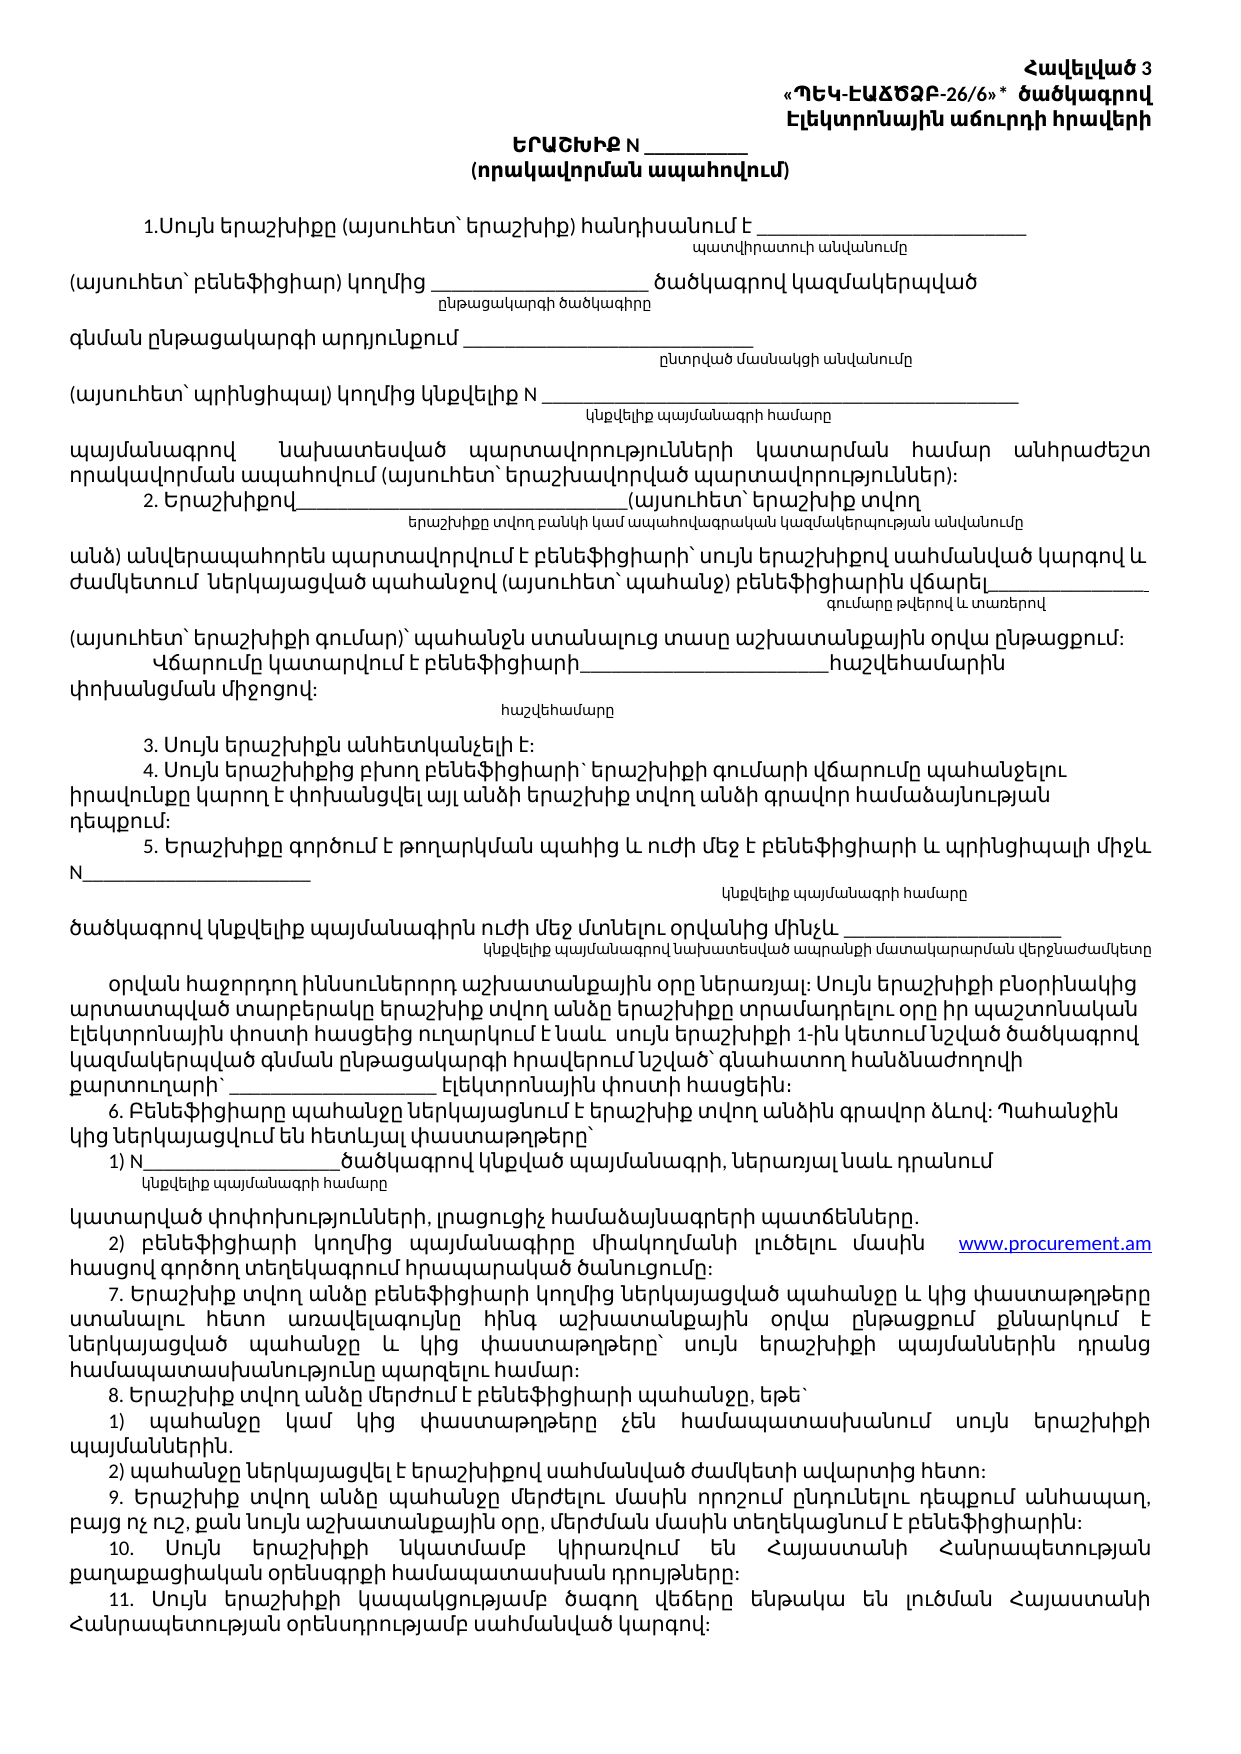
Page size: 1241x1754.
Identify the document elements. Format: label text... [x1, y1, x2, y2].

text 2. Երաշխիքով________________________________(այսուհետ՝ երաշխիք տվող [69, 488, 1152, 513]
text (որակավորման ապահովում) [69, 157, 1152, 183]
text Էլեկտրոնային աճուրդի հրավերի [69, 106, 1152, 132]
text ԵՐԱՇԽԻՔ N __________ [69, 132, 1152, 157]
text հաշվեհամարը [143, 701, 1152, 732]
text 1) N___________________ծածկագրով կնքված պայմանագրի, ներառյալ նաև դրանում [69, 1149, 1152, 1174]
text (այսուհետ՝ պրինցիպալ) կողմից կնքվելիք N ______________________________________________ [69, 381, 1152, 406]
text 9. Երաշխիք տվող անձը պահանջը մերժելու մասին որոշում ընդունելու դեպքում անհապաղ, բայց ոչ ուշ, քան նույն աշխատանքային օրը, մերժման մասին տեղեկացնում է բենեֆիցիարին: [69, 1484, 1152, 1535]
text 10. Սույն երաշխիքի նկատմամբ կիրառվում են Հայաստանի Հանրապետության քաղաքացիական օրենսգրքի համապատասխան դրույթները: [69, 1535, 1152, 1586]
text 1.Սույն երաշխիքը (այսուհետ՝ երաշխիք) հանդիսանում է __________________________ [69, 213, 1152, 238]
text կնքվելիք պայմանագրի համարը [69, 1174, 1152, 1204]
text երաշխիքը տվող բանկի կամ ապահովագրական կազմակերպության անվանումը [69, 513, 1152, 544]
text 5. Երաշխիքը գործում է թողարկման պահից և ուժի մեջ է բենեֆիցիարի և պրինցիպալի միջև N______________________ [69, 833, 1152, 884]
text 3. Սույն երաշխիքն անհետկանչելի է: [69, 732, 1152, 757]
text օրվան հաջորդող իննսուներորդ աշխատանքային օրը ներառյալ: Սույն երաշխիքի բնօրինակից արտատպված տարբերակը երաշխիք տվող անձը երաշխիքը տրամադրելու օրը իր պաշտոնական էլեկտրոնային փոստի հասցեից ուղարկում է նաև սույն երաշխիքի 1-ին կետում նշված ծածկագրով կազմակերպված գնման ընթացակարգի հրավերում նշված՝ գնահատող հանձնաժողովի քարտուղարի` ____________________ էլեկտրոնային փոստի հասցեին։ [69, 971, 1152, 1098]
text (այսուհետ՝ երաշխիքի գումար)՝ պահանջն ստանալուց տասը աշխատանքային օրվա ընթացքում: [69, 625, 1152, 650]
text 7. Երաշխիք տվող անձը բենեֆիցիարի կողմից ներկայացված պահանջը և կից փաստաթղթերը ստանալու հետո առավելագույնը հինգ աշխատանքային օրվա ընթացքում քննարկում է ներկայացված պահանջը և կից փաստաթղթերը՝ սույն երաշխիքի պայմաններին դրանց համապատասխանությունը պարզելու համար: [69, 1281, 1152, 1382]
text ընտրված մասնակցի անվանումը [69, 350, 1152, 381]
text 2) պահանջը ներկայացվել է երաշխիքով սահմանված ժամկետի ավարտից հետո: [69, 1459, 1152, 1484]
text կնքվելիք պայմանագրի համարը [585, 884, 1152, 915]
text Հավելված 3 [69, 56, 1152, 81]
text ծածկագրով կնքվելիք պայմանագիրն ուժի մեջ մտնելու օրվանից մինչև _____________________ [69, 915, 1152, 940]
text 1) պահանջը կամ կից փաստաթղթերը չեն համապատասխանում սույն երաշխիքի պայմաններին. [69, 1408, 1152, 1459]
text պայմանագրով նախատեսված պարտավորությունների կատարման համար անհրաժեշտ որակավորման ապահովում (այսուհետ՝ երաշխավորված պարտավորություններ): [69, 437, 1152, 488]
text անձ) անվերապահորեն պարտավորվում է բենեֆիցիարի՝ սույն երաշխիքով սահմանված կարգով և ժամկետում ներկայացված պահանջով (այսուհետ՝ պահանջ) բենեֆիցիարին վճարել_______________ [69, 544, 1152, 594]
text պատվիրատուի անվանումը [585, 238, 1152, 269]
text կնքվելիք պայմանագրի համարը [69, 406, 1152, 437]
text 2) բենեֆիցիարի կողմից պայմանագիրը միակողմանի լուծելու մասին www.procurement.am հասցով գործող տեղեկագրում հրապարակած ծանուցումը: [69, 1230, 1152, 1281]
text գնման ընթացակարգի արդյունքում ____________________________ [69, 325, 1152, 350]
text կատարված փոփոխությունների, լրացուցիչ համաձայնագրերի պատճենները. [69, 1204, 1152, 1230]
text 4. Սույն երաշխիքից բխող բենեֆիցիարի` երաշխիքի գումարի վճարումը պահանջելու իրավունքը կարող է փոխանցվել այլ անձի երաշխիք տվող անձի գրավոր համաձայնության դեպքում: [69, 757, 1152, 833]
text ընթացակարգի ծածկագիրը [69, 294, 1152, 325]
text 8. Երաշխիք տվող անձը մերժում է բենեֆիցիարի պահանջը, եթե` [69, 1382, 1152, 1408]
text Վճարումը կատարվում է բենեֆիցիարի________________________հաշվեհամարին փոխանցման միջոցով: [69, 650, 1152, 701]
text 11. Սույն երաշխիքի կապակցությամբ ծագող վեճերը ենթակա են լուծման Հայաստանի Հանրապետության օրենսդրությամբ սահմանված կարգով: [69, 1586, 1152, 1637]
text «ՊԵԿ-ԷԱՃԾՁԲ-26/6»* ծածկագրով [69, 81, 1152, 106]
text (այսուհետ՝ բենեֆիցիար) կողմից _____________________ ծածկագրով կազմակերպված [69, 269, 1152, 294]
text գումարը թվերով և տառերով [733, 594, 1152, 625]
text 6. Բենեֆիցիարը պահանջը ներկայացնում է երաշխիք տվող անձին գրավոր ձևով: Պահանջին կից ներկայացվում են հետևյալ փաստաթղթերը՝ [69, 1098, 1152, 1149]
text կնքվելիք պայմանագրով նախատեսված ապրանքի մատակարարման վերջնաժամկետը [69, 940, 1152, 971]
